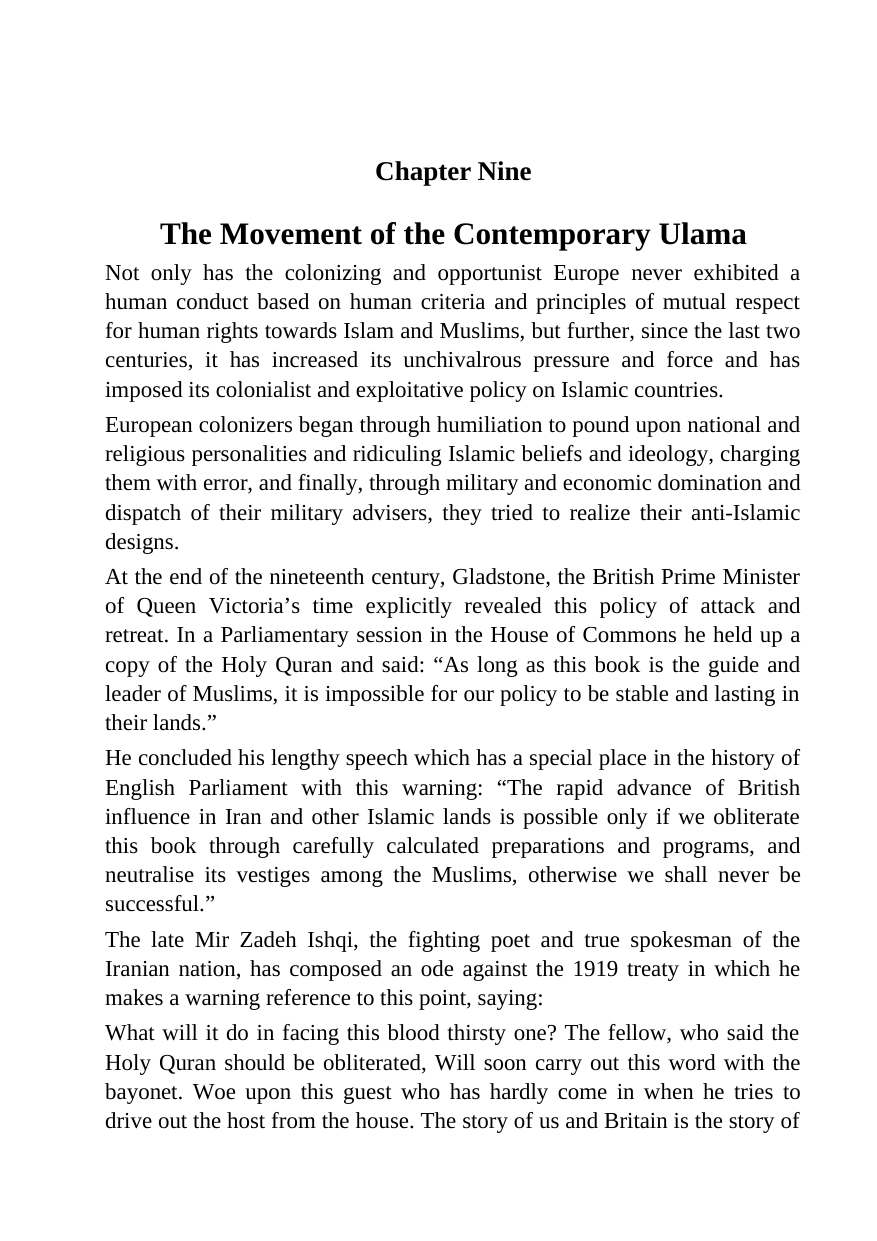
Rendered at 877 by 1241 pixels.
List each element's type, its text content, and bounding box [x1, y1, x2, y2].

text Chapter Nine [105, 154, 802, 186]
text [105, 1017, 802, 1134]
subtitle The Movement of the Contemporary Ulama [105, 215, 802, 251]
text At the end of the nineteenth century, Gladstone, the British Prime Minister of Queen Victoria’s time explicitly revealed this policy of attack and retreat. In a Parliamentary session in the House of Commons he held up a copy of the Holy Quran and said: “As long as this book is the guide and leader of Muslims, it is impossible for our policy to be stable and lasting in their lands.” [105, 561, 802, 736]
text Not only has the colonizing and opportunist Europe never exhibited a human conduct based on human criteria and principles of mutual respect for human rights towards Islam and Muslims, but further, since the last two centuries, it has increased its unchivalrous pressure and force and has imposed its colonialist and exploitative policy on Islamic countries. [105, 257, 802, 403]
text European colonizers began through humiliation to pound upon national and religious personalities and ridiculing Islamic beliefs and ideology, charging them with error, and finally, through military and economic domination and dispatch of their military advisers, they tried to realize their anti-Islamic designs. [105, 409, 802, 555]
text He concluded his lengthy speech which has a special place in the history of English Parliament with this warning: “The rapid advance of British influence in Iran and other Islamic lands is possible only if we obliterate this book through carefully calculated preparations and programs, and neutralise its vestiges among the Muslims, otherwise we shall never be successful.” [105, 742, 802, 917]
text The late Mir Zadeh Ishqi, the fighting poet and true spokesman of the Iranian nation, has composed an ode against the 1919 treaty in which he makes a warning reference to this point, saying: [105, 924, 802, 1011]
